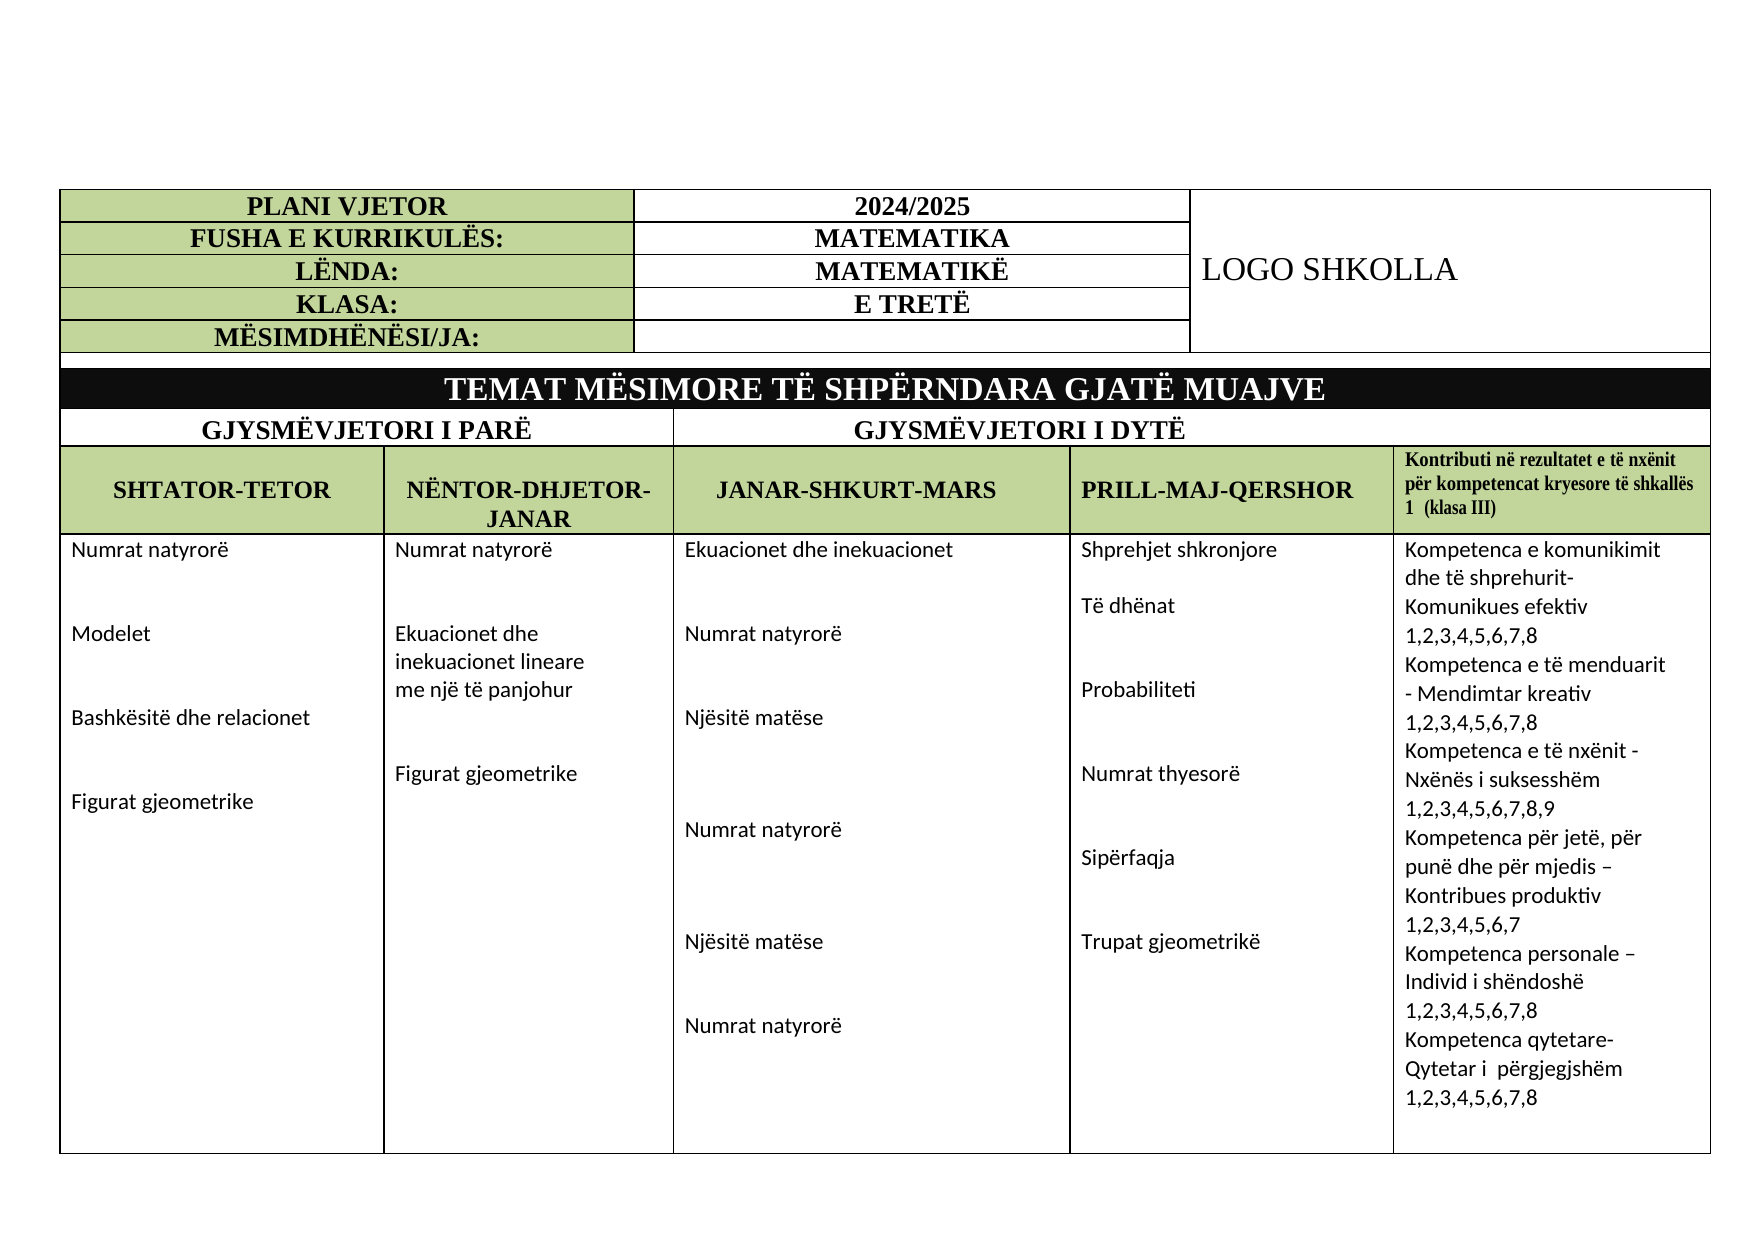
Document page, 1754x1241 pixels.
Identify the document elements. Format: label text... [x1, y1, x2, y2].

table_cell NËNTOR-DHJETOR-JANAR [385, 447, 673, 533]
table_cell Shprehjet shkronjore Të dhënat Probabiliteti Numrat thyesorë Sipërfaqja Trupat gjeometrikë [1071, 535, 1393, 1153]
table_cell LËNDA: [61, 255, 633, 286]
table_cell GJYSMËVJETORI I DYTË [674, 409, 1710, 445]
table_cell TEMAT MËSIMORE TË SHPËRNDARA GJATË MUAJVE [61, 369, 1710, 408]
table_header LOGO SHKOLLA [1191, 190, 1710, 352]
table_cell GJYSMËVJETORI I PARË [61, 409, 673, 445]
table_cell MATEMATIKË [635, 255, 1189, 286]
table_cell FUSHA E KURRIKULËS: [61, 223, 633, 254]
table_header PLANI VJETOR [61, 190, 633, 221]
table_cell [635, 321, 1189, 352]
table_cell Kontributi në rezultatet e të nxënit për kompetencat kryesore të shkallës 1 (klasa III) [1394, 447, 1710, 533]
table_cell JANAR-SHKURT-MARS [674, 447, 1069, 533]
table_cell PRILL-MAJ-QERSHOR [1071, 447, 1393, 533]
table_header 2024/2025 [635, 190, 1189, 221]
table_cell KLASA: [61, 288, 633, 319]
table_cell MATEMATIKA [635, 223, 1189, 254]
table_cell SHTATOR-TETOR [61, 447, 383, 533]
table_cell E TRETË [635, 288, 1189, 319]
table_cell [61, 353, 1710, 368]
table_cell MËSIMDHËNËSI/JA: [61, 321, 633, 352]
table_cell Ekuacionet dhe inekuacionet Numrat natyrorë Njësitë matëse Numrat natyrorë Njësitë matëse Numrat natyrorë [674, 535, 1069, 1153]
table_cell Numrat natyrorë Modelet Bashkësitë dhe relacionet Figurat gjeometrike [61, 535, 383, 1153]
table_cell Numrat natyrorë Ekuacionet dhe inekuacionet lineare me një të panjohur Figurat gjeometrike [385, 535, 673, 1153]
table_cell Kompetenca e komunikimit dhe të shprehurit-Komunikues efektiv 1,2,3,4,5,6,7,8 Kompetenca e të menduarit - Mendimtar kreativ 1,2,3,4,5,6,7,8 Kompetenca e të nxënit - Nxënës i suksesshëm 1,2,3,4,5,6,7,8,9 Kompetenca për jetë, për punë dhe për mjedis –Kontribues produktiv 1,2,3,4,5,6,7 Kompetenca personale – Individ i shëndoshë 1,2,3,4,5,6,7,8 Kompetenca qytetare- Qytetar i përgjegjshëm 1,2,3,4,5,6,7,8 [1394, 535, 1710, 1153]
